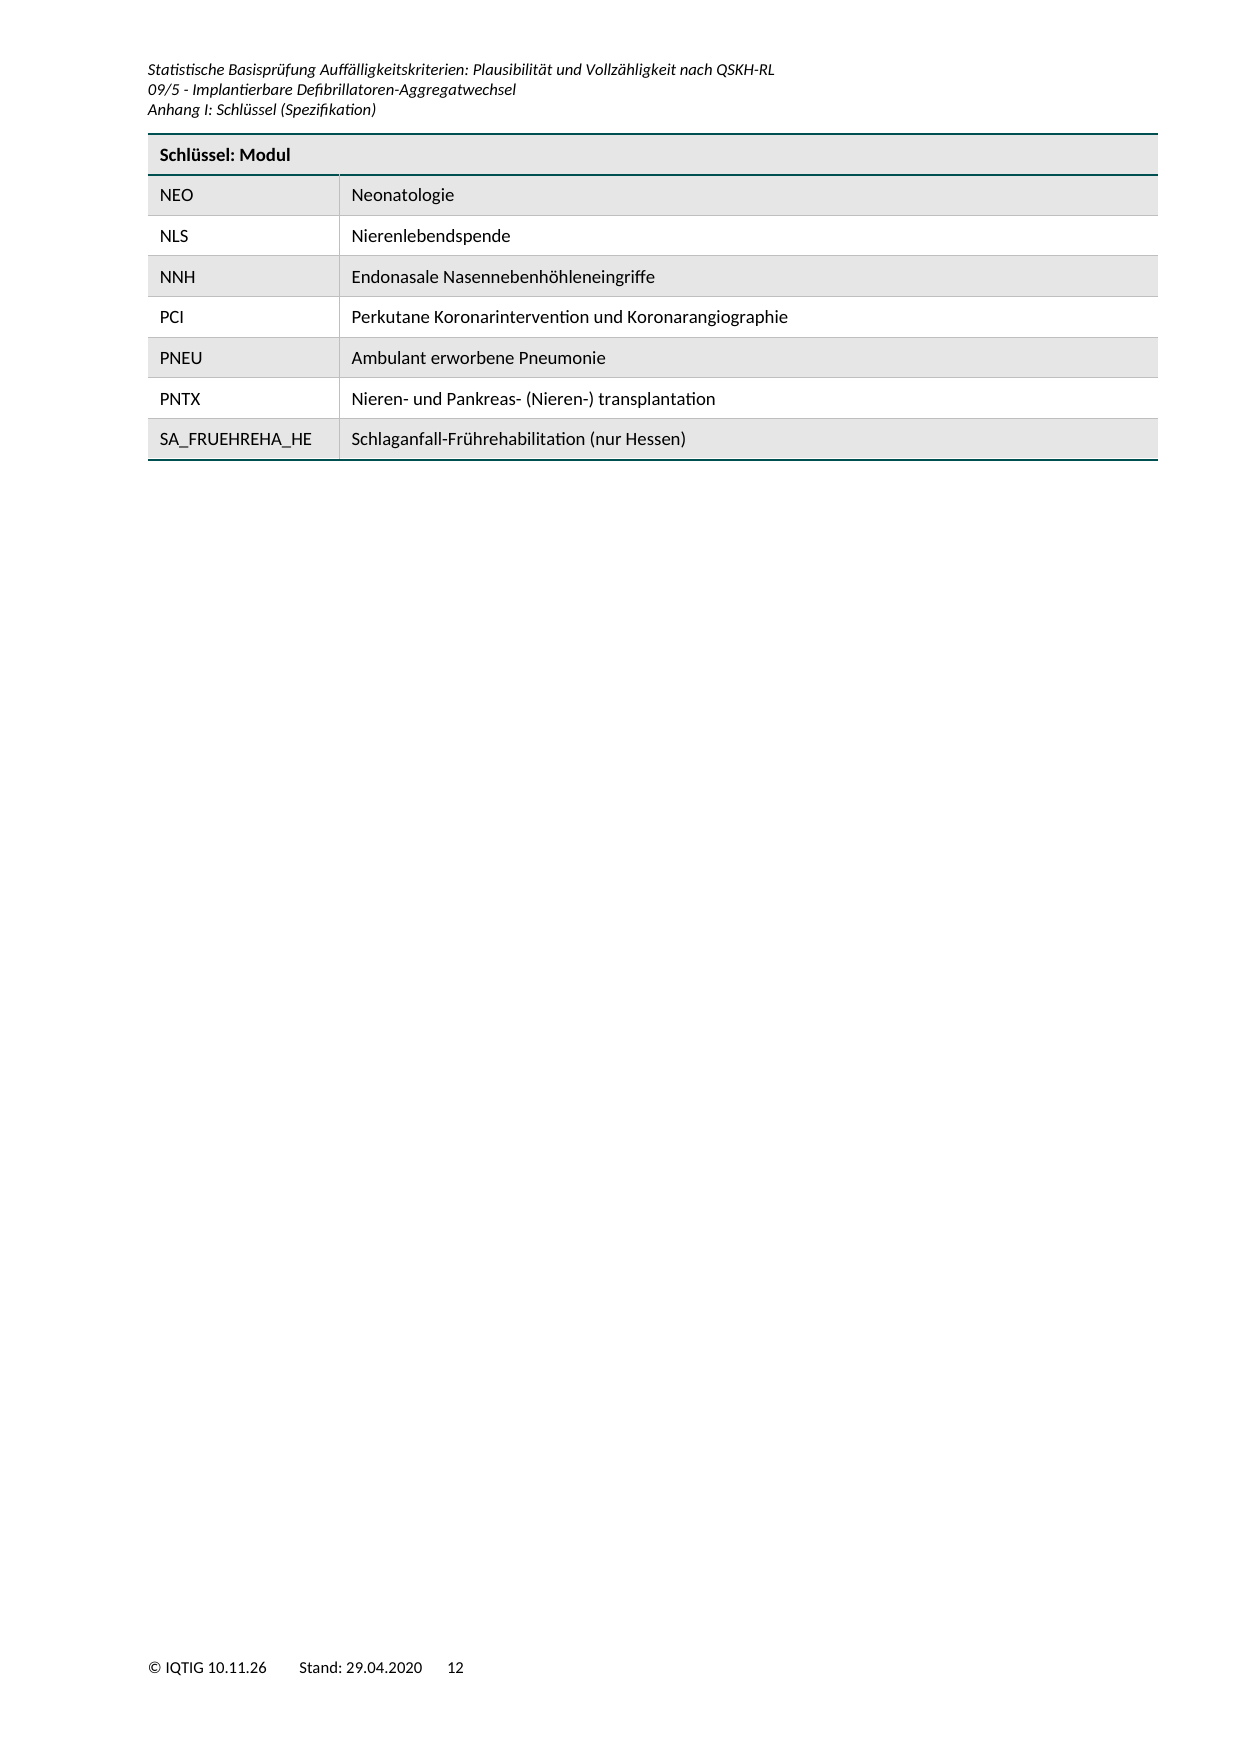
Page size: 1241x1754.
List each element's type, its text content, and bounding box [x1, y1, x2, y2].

table_cell Endonasale Nasennebenhöhleneingriffe [340, 256, 1158, 296]
table_cell PNEU [148, 338, 339, 377]
table_cell Neonatologie [340, 176, 1158, 215]
table_cell Schlaganfall-Frührehabilitation (nur Hessen) [340, 419, 1158, 458]
table_cell SA_FRUEHREHA_HE [148, 419, 339, 458]
table_cell NEO [148, 176, 339, 215]
table_cell Nierenlebendspende [340, 216, 1158, 255]
table_cell PNTX [148, 378, 339, 418]
table_cell Nieren- und Pankreas- (Nieren-) transplantation [340, 378, 1158, 418]
table_header Schlüssel: Modul [148, 135, 1158, 174]
table_cell PCI [148, 297, 339, 337]
table_cell Ambulant erworbene Pneumonie [340, 338, 1158, 377]
table_cell NLS [148, 216, 339, 255]
table_cell Perkutane Koronarintervention und Koronarangiographie [340, 297, 1158, 337]
table_cell NNH [148, 256, 339, 296]
